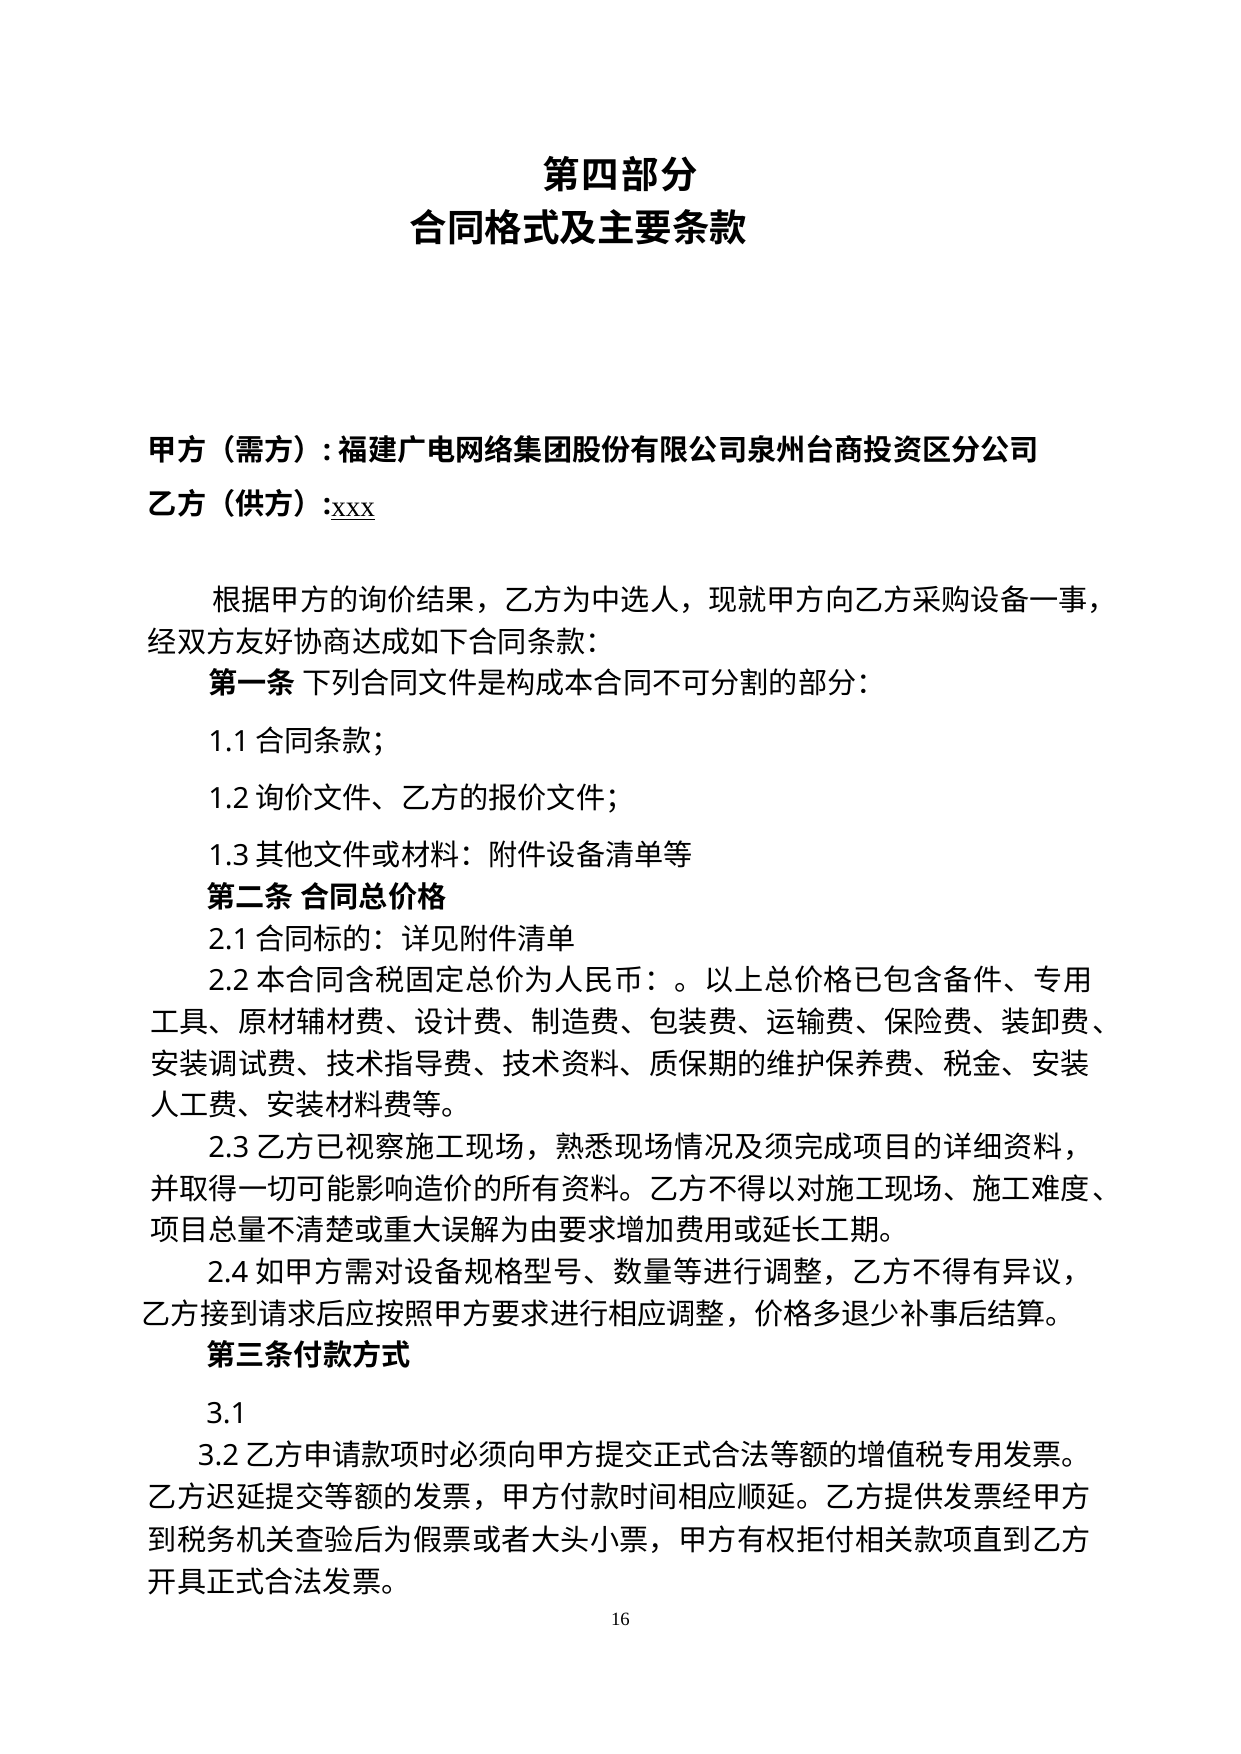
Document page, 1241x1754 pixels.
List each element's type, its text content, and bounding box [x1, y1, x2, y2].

text 2.1合同标的：详见附件清单 [150, 916, 1092, 957]
text 甲方（需方）: 福建广电网络集团股份有限公司泉州台商投资区分公司 [148, 415, 1092, 469]
text 1.1合同条款； [150, 718, 1092, 759]
text 第三条付款方式 [148, 1332, 1092, 1374]
text 2.3乙方已视察施工现场，熟悉现场情况及须完成项目的详细资料，并取得一切可能影响造价的所有资料。乙方不得以对施工现场、施工难度、项目总量不清楚或重大误解为由要求增加费用或延长工期。 [150, 1124, 1092, 1249]
text 第一条 下列合同文件是构成本合同不可分割的部分： [150, 661, 1092, 702]
text 第四部分 [148, 150, 1092, 198]
text 3.2乙方申请款项时必须向甲方提交正式合法等额的增值税专用发票。乙方迟延提交等额的发票，甲方付款时间相应顺延。乙方提供发票经甲方到税务机关查验后为假票或者大头小票，甲方有权拒付相关款项直到乙方开具正式合法发票。 [148, 1431, 1092, 1601]
text 根据甲方的询价结果，乙方为中选人，现就甲方向乙方采购设备一事，经双方友好协商达成如下合同条款： [148, 577, 1092, 661]
text 3.1 [148, 1390, 1092, 1431]
text 1.3其他文件或材料：附件设备清单等 [150, 832, 1092, 874]
text 1.2询价文件、乙方的报价文件； [150, 775, 1092, 817]
text 2.4如甲方需对设备规格型号、数量等进行调整，乙方不得有异议，乙方接到请求后应按照甲方要求进行相应调整，价格多退少补事后结算。 [141, 1249, 1092, 1332]
text 乙方（供方）:xxx [148, 469, 1092, 523]
text 合同格式及主要条款 [148, 198, 1092, 252]
text 第二条 合同总价格 [148, 874, 1092, 916]
text 2.2本合同含税固定总价为人民币：。以上总价格已包含备件、专用工具、原材辅材费、设计费、制造费、包装费、运输费、保险费、装卸费、安装调试费、技术指导费、技术资料、质保期的维护保养费、税金、安装人工费、安装材料费等。 [150, 957, 1092, 1124]
